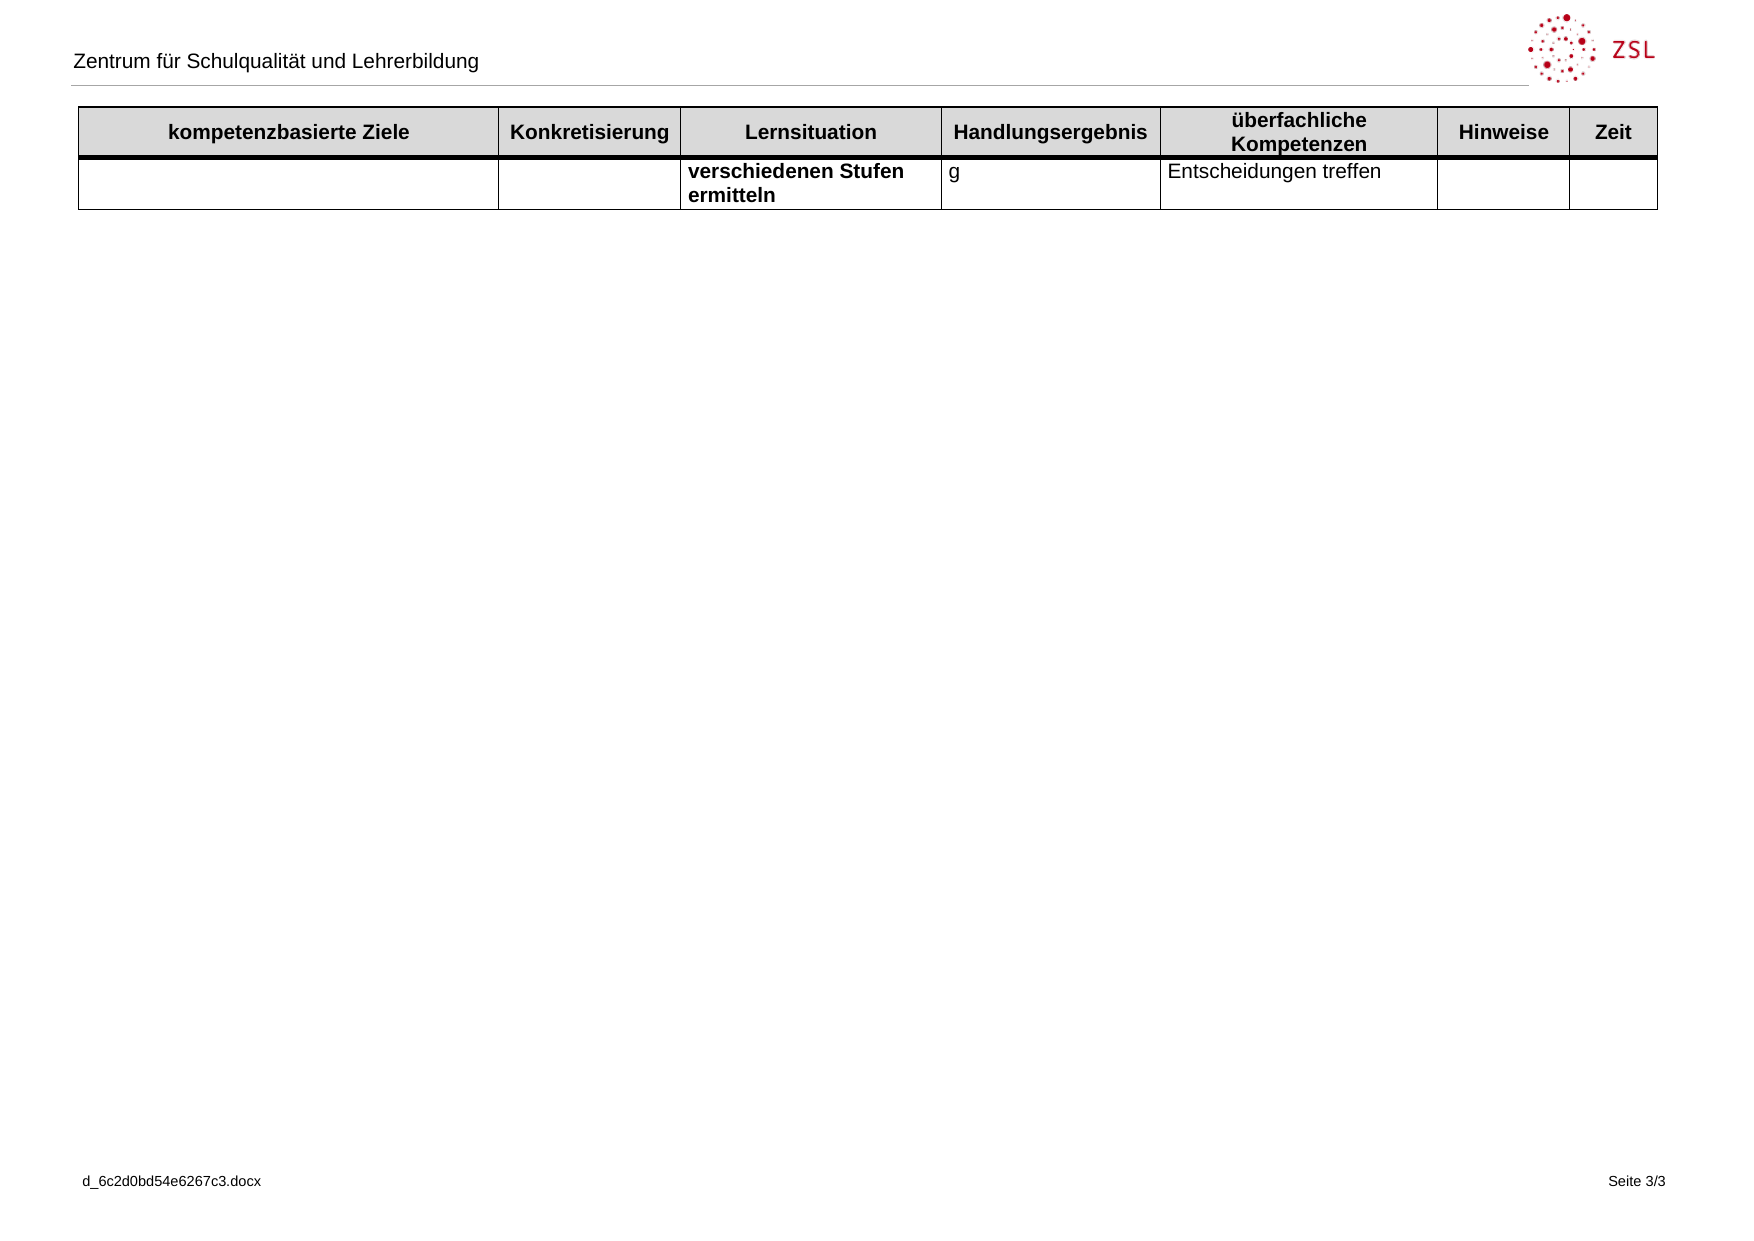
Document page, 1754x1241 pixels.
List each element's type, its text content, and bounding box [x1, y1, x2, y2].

table_header Konkretisierung [499, 108, 680, 155]
table_header kompetenzbasierte Ziele [79, 108, 498, 155]
table_header Hinweise [1438, 108, 1569, 155]
table_header Lernsituation [681, 108, 941, 155]
picture [1526, 13, 1657, 85]
table_cell 04 [1570, 160, 1657, 208]
table_header Handlungsergebnis [942, 108, 1160, 155]
table_cell [1438, 160, 1569, 208]
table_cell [681, 160, 941, 208]
table_header Zeit [1570, 108, 1657, 155]
table_header überfachliche Kompetenzen [1161, 108, 1437, 155]
table_cell Deckungsbeiträge Handlungsempfehlung [942, 160, 1160, 208]
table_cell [1161, 160, 1437, 208]
